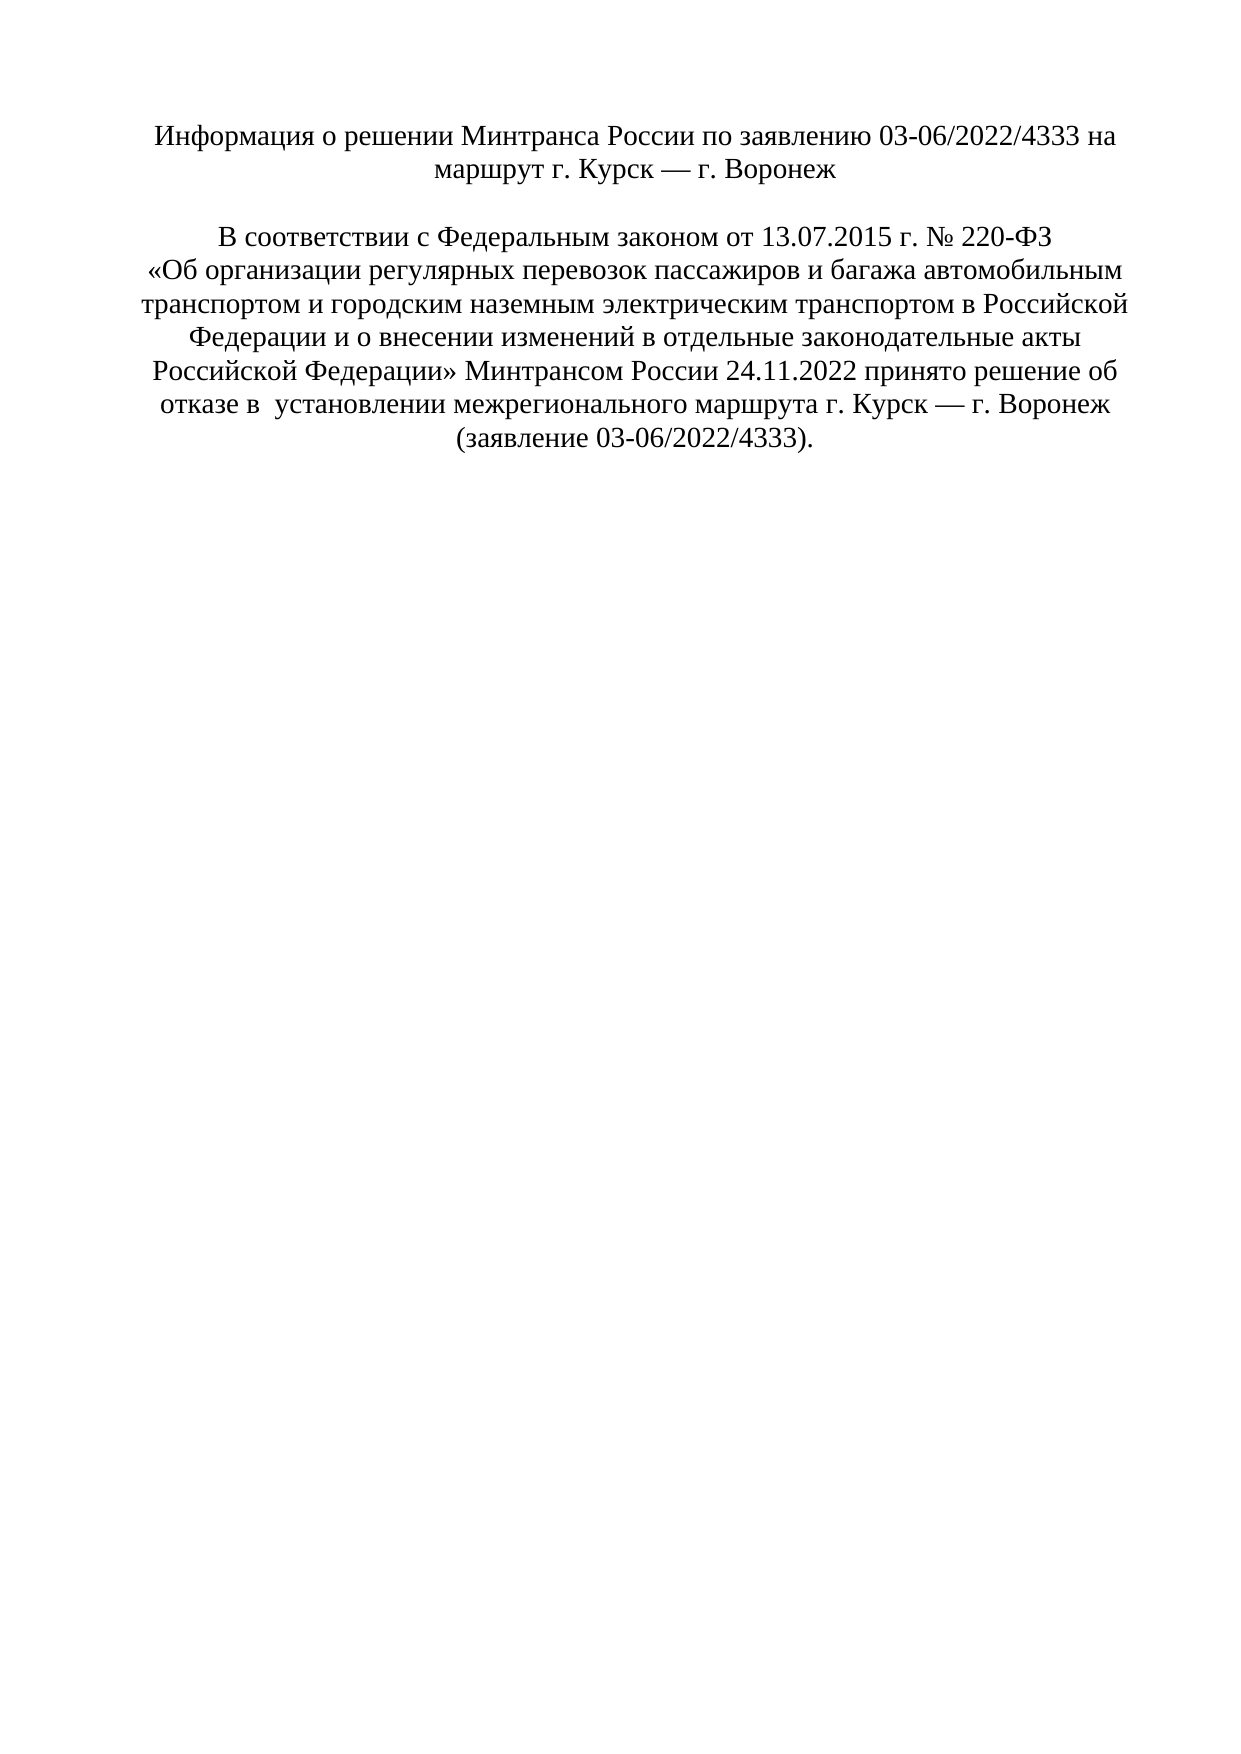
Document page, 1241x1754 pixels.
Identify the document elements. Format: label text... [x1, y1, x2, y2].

text В соответствии с Федеральным законом от 13.07.2015 г. № 220-ФЗ «Об организации регулярных перевозок пассажиров и багажа автомобильным транспортом и городским наземным электрическим транспортом в Российской Федерации и о внесении изменений в отдельные законодательные акты Российской Федерации» Минтрансом России 24.11.2022 принято решение об отказе в установлении межрегионального маршрута г. Курск — г. Воронеж (заявление 03-06/2022/4333). [118, 219, 1152, 453]
text Информация о решении Минтранса России по заявлению 03-06/2022/4333 на маршрут г. Курск — г. Воронеж [118, 118, 1152, 185]
